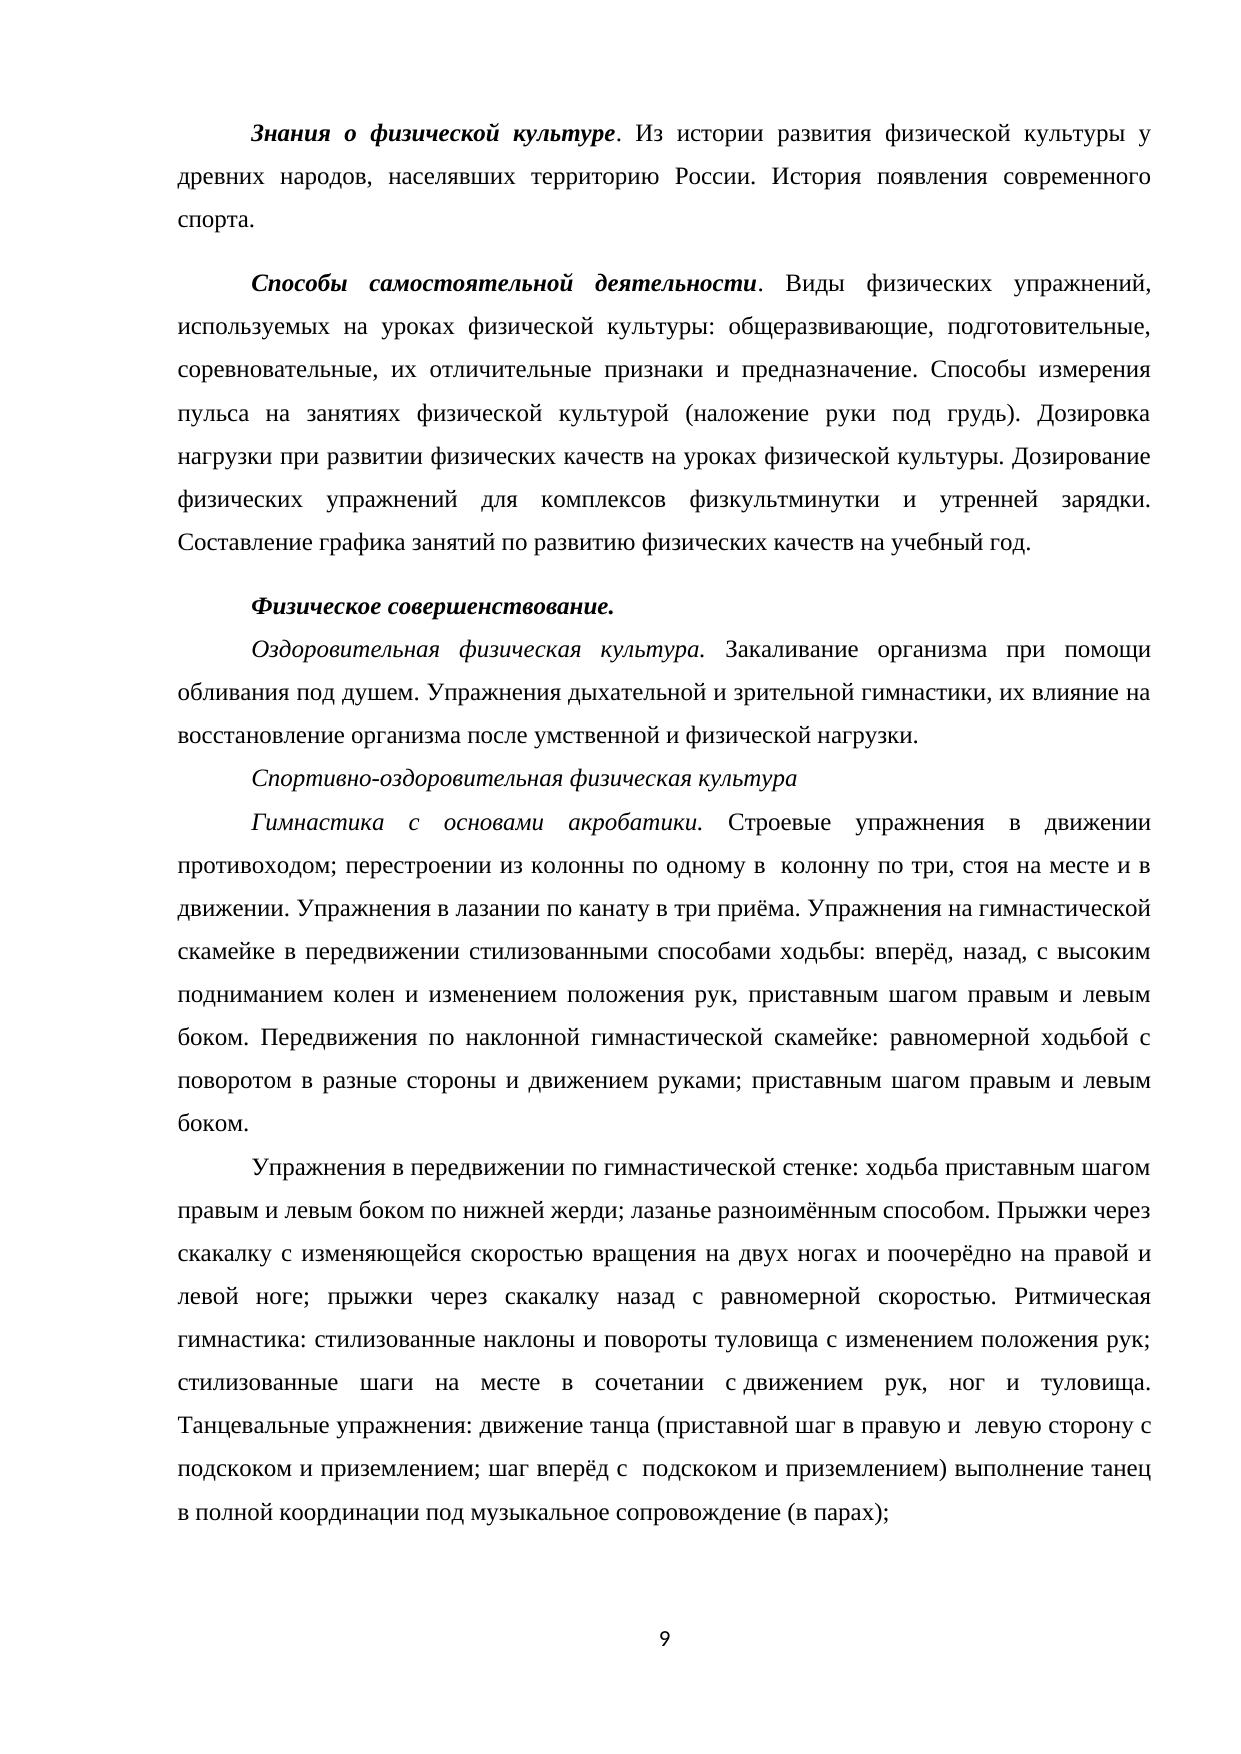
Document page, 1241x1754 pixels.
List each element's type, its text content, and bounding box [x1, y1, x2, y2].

text Способы самостоятельной деятельности. Виды физических упражнений, используемых на уроках физической культуры: общеразвивающие, подготовительные, соревновательные, их отличительные признаки и предназначение. Способы измерения пульса на занятиях физической культурой (наложение руки под грудь). Дозировка нагрузки при развитии физических качеств на уроках физической культуры. Дозирование физических упражнений для комплексов физкультминутки и утренней зарядки. Составление графика занятий по развитию физических качеств на учебный год. [177, 268, 1152, 556]
text Гимнастика с основами акробатики. Строевые упражнения в движении противоходом; перестроении из колонны по одному в колонну по три, стоя на месте и в движении. Упражнения в лазании по канату в три приёма. Упражнения на гимнастической скамейке в передвижении стилизованными способами ходьбы: вперёд, назад, с высоким подниманием колен и изменением положения рук, приставным шагом правым и левым боком. Передвижения по наклонной гимнастической скамейке: равномерной ходьбой с поворотом в разные стороны и движением руками; приставным шагом правым и левым боком. [177, 807, 1152, 1137]
text Физическое совершенствование. [177, 591, 1152, 620]
text Спортивно-оздоровительная физическая культура [177, 763, 1152, 792]
text Знания о физической культуре. Из истории развития физической культуры у древних народов, населявших территорию России. История появления современного спорта. [177, 118, 1152, 233]
text Упражнения в передвижении по гимнастической стенке: ходьба приставным шагом правым и левым боком по нижней жерди; лазанье разноимённым способом. Прыжки через скакалку с изменяющейся скоростью вращения на двух ногах и поочерёдно на правой и левой ноге; прыжки через скакалку назад с равномерной скоростью. Ритмическая гимнастика: стилизованные наклоны и повороты туловища с изменением положения рук; стилизованные шаги на месте в сочетании с движением рук, ног и туловища. Танцевальные упражнения: движение танца (приставной шаг в правую и левую сторону с подскоком и приземлением; шаг вперёд с подскоком и приземлением) выполнение танец в полной координации под музыкальное сопровождение (в парах); [177, 1152, 1152, 1525]
text Оздоровительная физическая культура. Закаливание организма при помощи обливания под душем. Упражнения дыхательной и зрительной гимнастики, их влияние на восстановление организма после умственной и физической нагрузки. [177, 634, 1152, 749]
